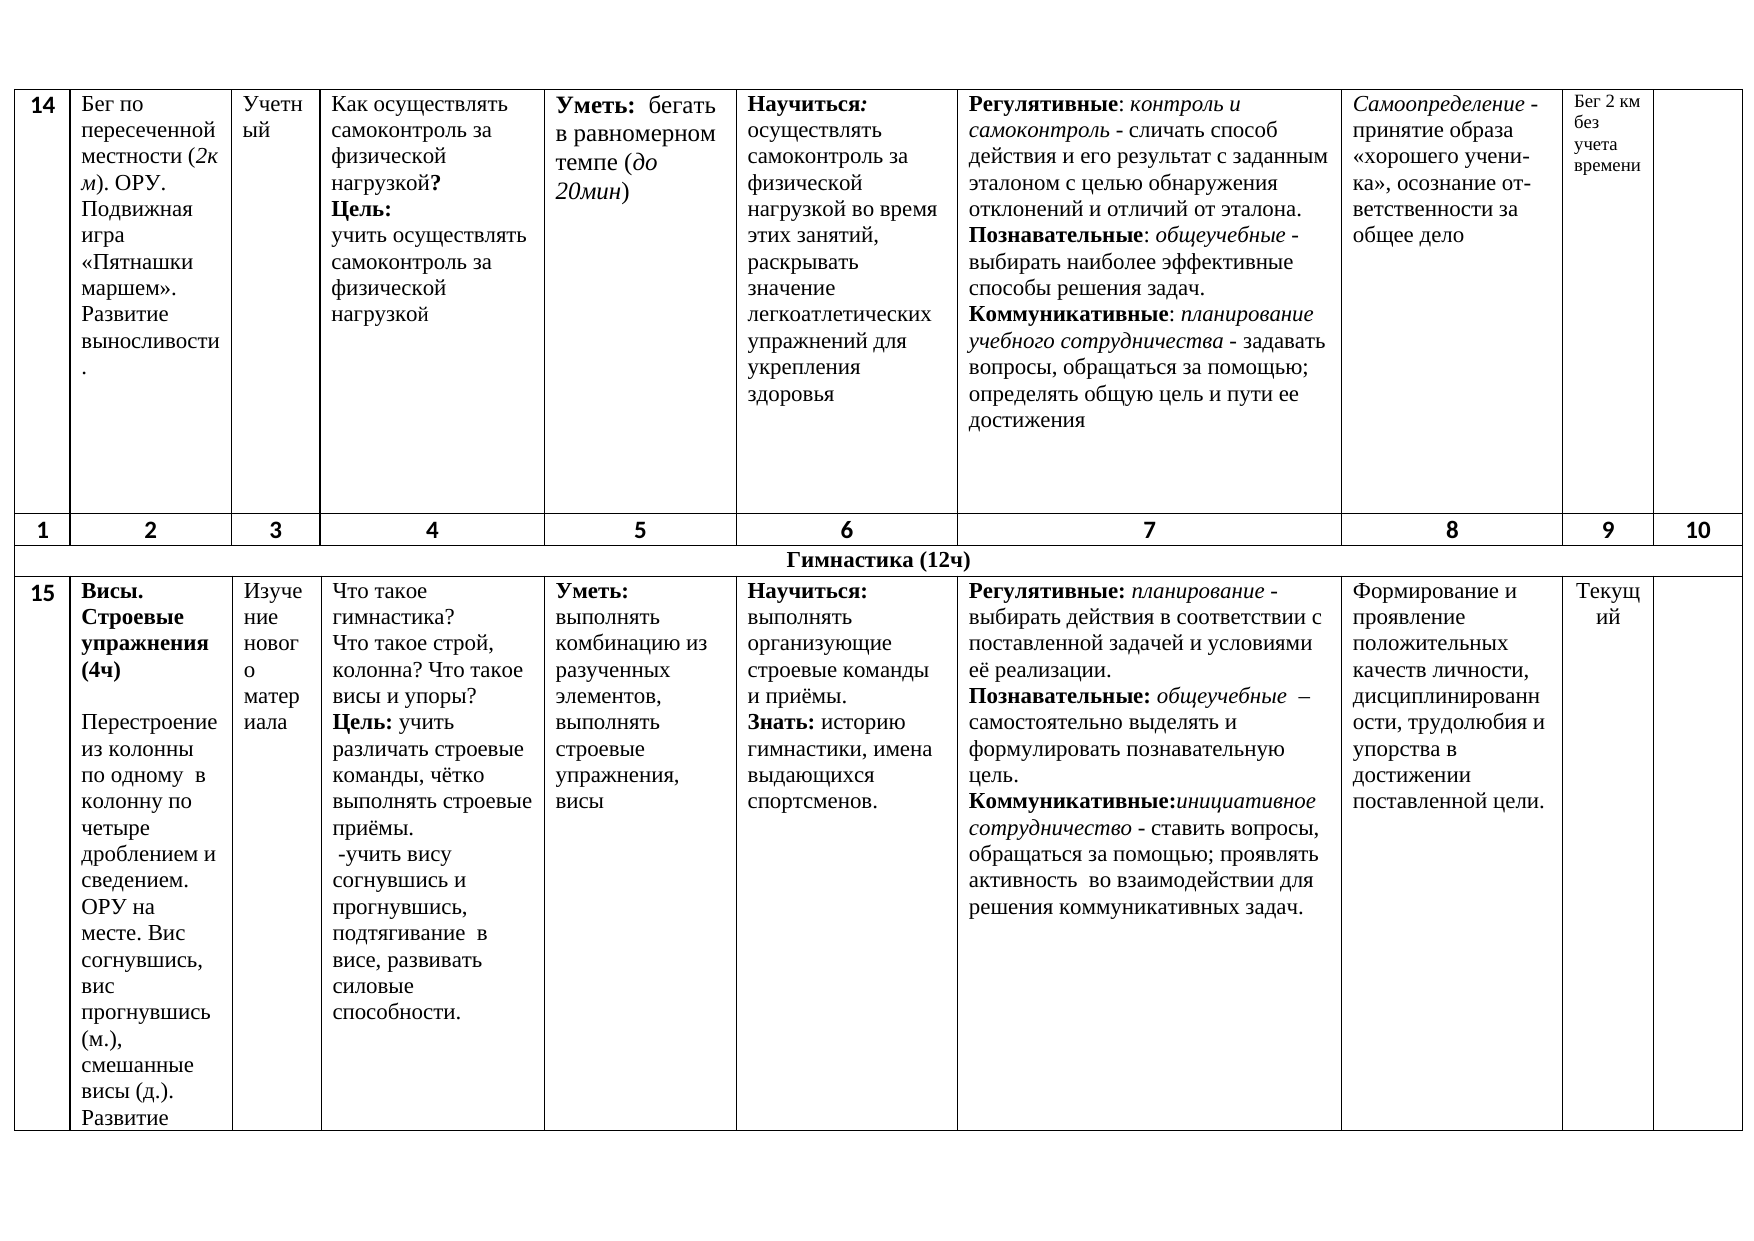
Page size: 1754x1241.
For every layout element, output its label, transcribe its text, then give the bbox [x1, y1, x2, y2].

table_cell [322, 577, 544, 1130]
table_cell 3 [232, 514, 319, 544]
table_cell Учетный [232, 90, 319, 513]
table_cell 7 [958, 514, 1341, 544]
table_cell [1654, 90, 1742, 513]
table_cell 8 [1342, 514, 1562, 544]
table_cell 10 [1654, 514, 1742, 544]
table_cell 4 [321, 514, 544, 544]
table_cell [1342, 90, 1562, 513]
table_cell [737, 577, 957, 1130]
table_cell Гимнастика (12ч) [15, 546, 1742, 576]
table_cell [958, 577, 1341, 1130]
table_cell Как осуществлять самоконтроль за физической нагрузкой? Цель: учить осуществлять самоконтроль за физической нагрузкой [321, 90, 544, 513]
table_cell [545, 90, 736, 513]
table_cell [71, 577, 232, 1130]
table_cell Бег по пересеченной местности (2к м). ОРУ. Подвижная игра «Пятнашки маршем». Развитие выносливости. [71, 90, 231, 513]
table_cell 9 [1563, 514, 1653, 544]
table_cell Научиться: осуществлять самоконтроль за физической нагрузкой во время этих занятий, раскрывать значение легкоатлетических упражнений для укрепления здоровья [737, 90, 957, 513]
table_cell 15 [15, 577, 69, 1130]
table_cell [233, 577, 321, 1130]
table_cell Текущий [1563, 577, 1653, 1130]
table_cell Бег 2 км без учета времени [1563, 90, 1653, 513]
table_cell 6 [737, 514, 957, 544]
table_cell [1342, 577, 1562, 1130]
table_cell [958, 90, 1341, 513]
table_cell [545, 577, 736, 1130]
table_cell 1 [15, 514, 69, 544]
table_cell [1654, 577, 1742, 1130]
table_cell 2 [71, 514, 231, 544]
table_cell 5 [545, 514, 736, 544]
table_cell 14 [15, 90, 69, 513]
